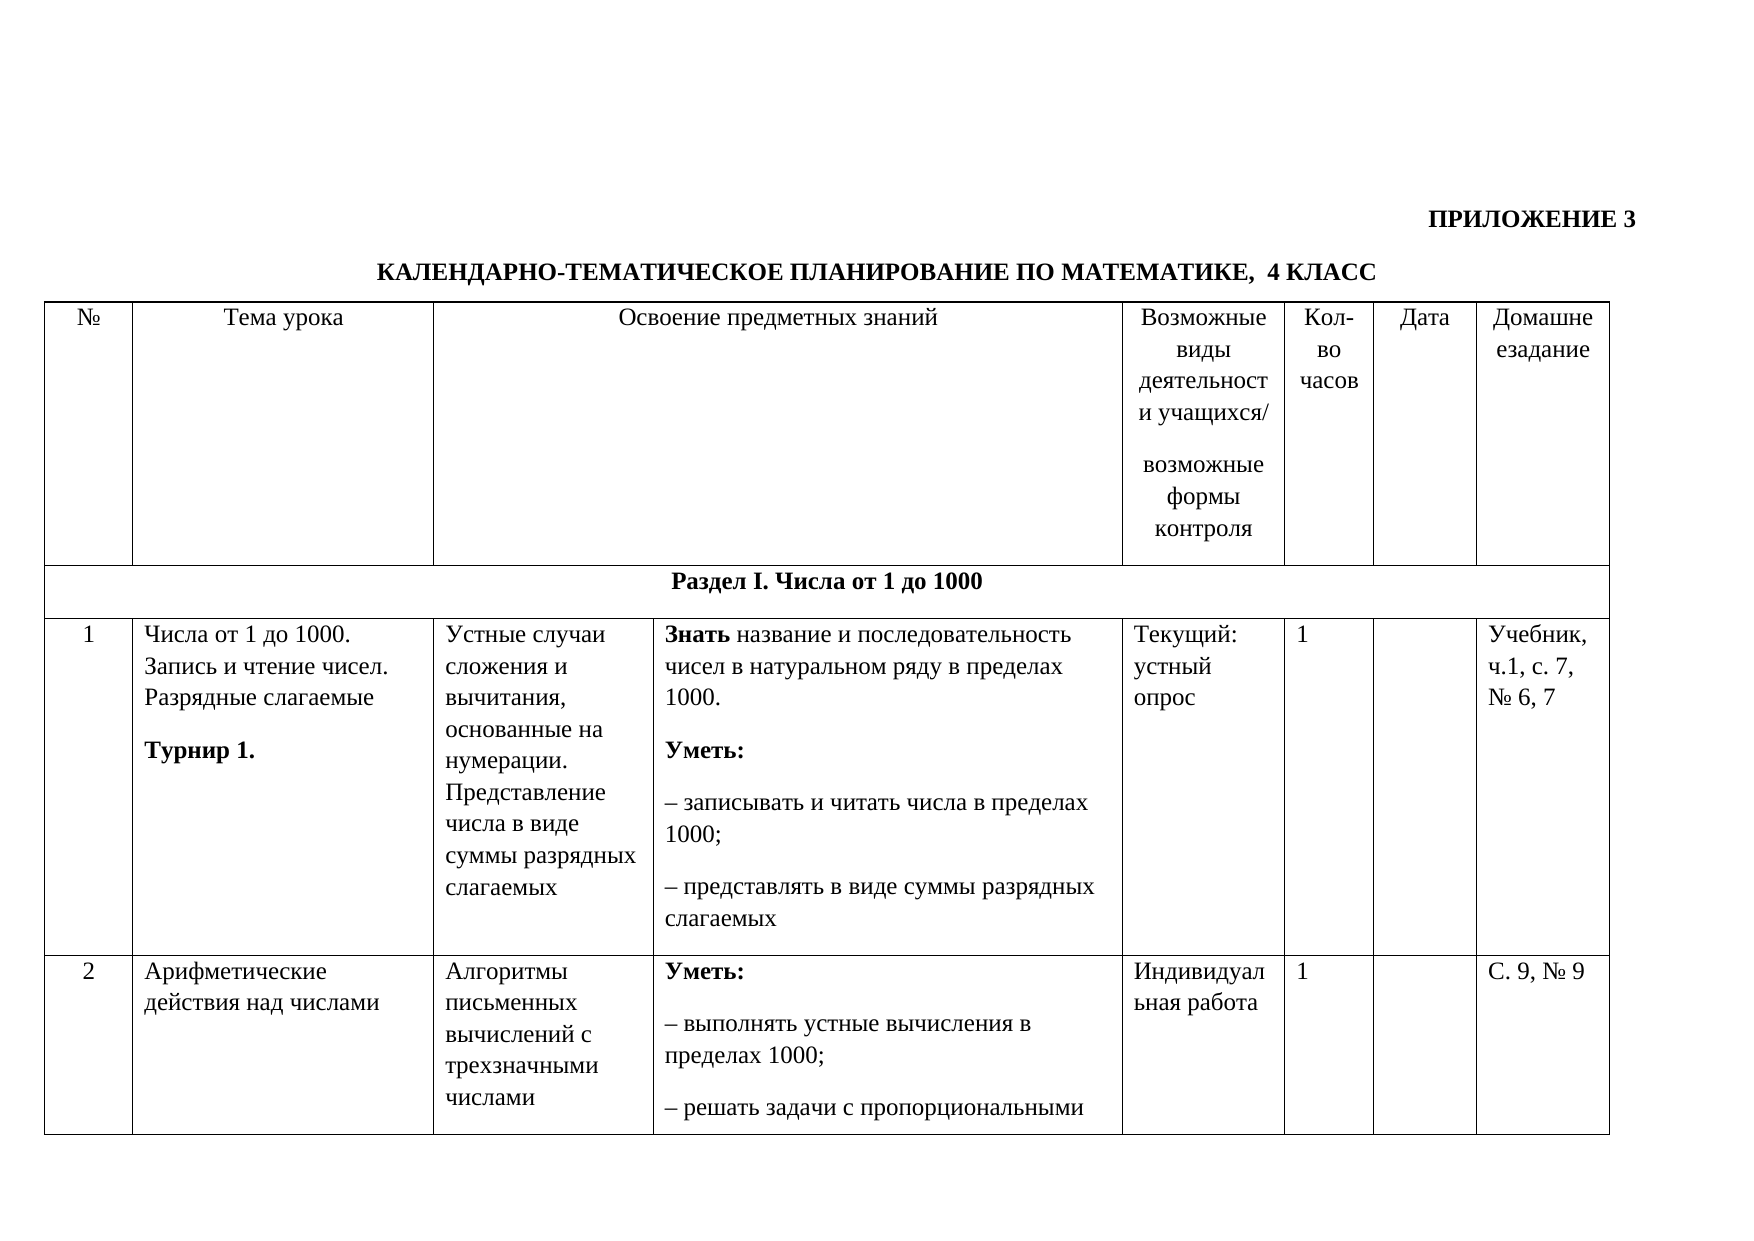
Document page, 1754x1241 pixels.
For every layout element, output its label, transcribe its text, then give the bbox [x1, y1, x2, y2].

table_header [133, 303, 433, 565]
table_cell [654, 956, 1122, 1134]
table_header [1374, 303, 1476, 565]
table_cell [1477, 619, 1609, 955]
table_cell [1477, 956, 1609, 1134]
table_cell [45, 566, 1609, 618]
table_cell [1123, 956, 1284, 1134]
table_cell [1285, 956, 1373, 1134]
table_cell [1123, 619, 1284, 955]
text Календарно-Тематическое планирование по математике, 4 класс [118, 257, 1636, 286]
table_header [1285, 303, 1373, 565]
text ПРИЛОЖЕНИЕ 3 [118, 204, 1636, 232]
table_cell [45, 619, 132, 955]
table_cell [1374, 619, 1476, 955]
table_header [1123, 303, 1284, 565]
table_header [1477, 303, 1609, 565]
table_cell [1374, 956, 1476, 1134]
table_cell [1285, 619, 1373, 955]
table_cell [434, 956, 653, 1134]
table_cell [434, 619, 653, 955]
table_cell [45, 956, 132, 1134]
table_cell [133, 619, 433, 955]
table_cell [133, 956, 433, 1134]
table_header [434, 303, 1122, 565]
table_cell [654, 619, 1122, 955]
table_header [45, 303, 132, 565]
